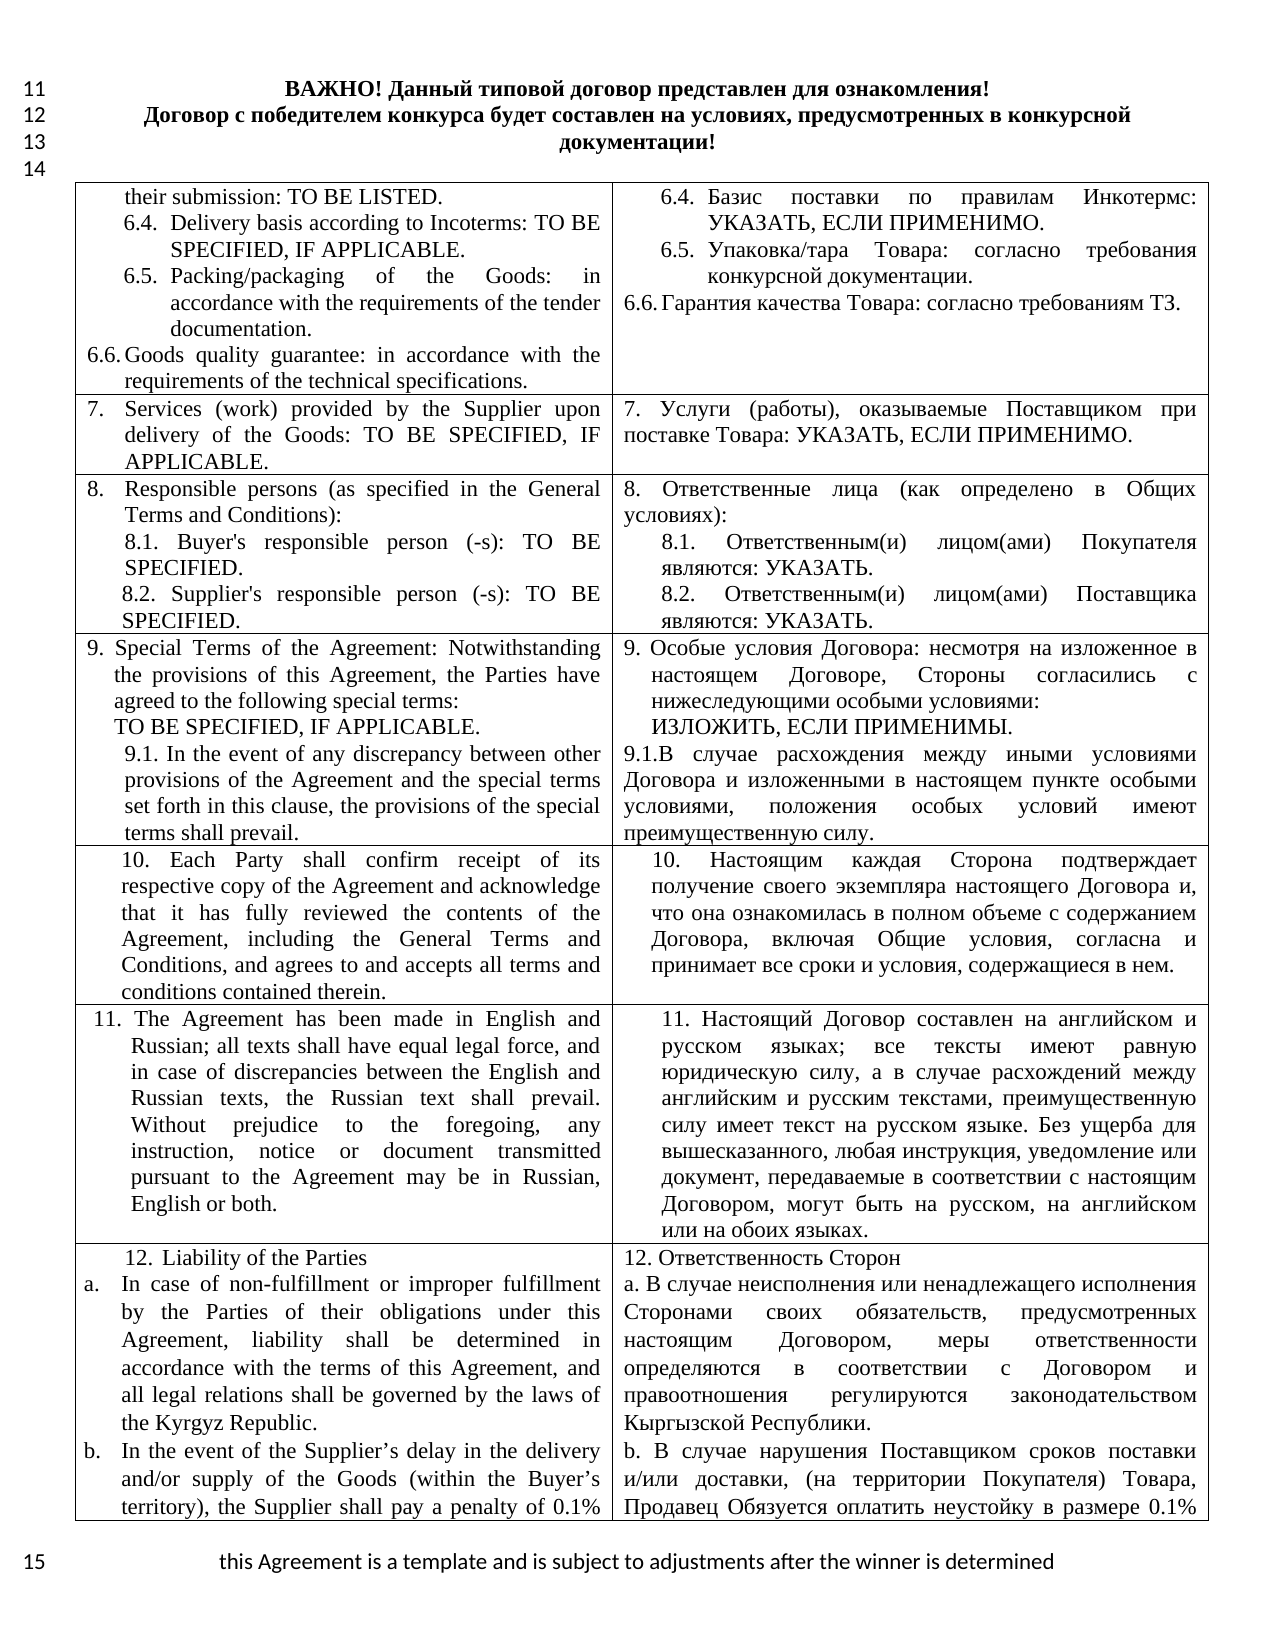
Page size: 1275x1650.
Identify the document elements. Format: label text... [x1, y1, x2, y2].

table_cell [613, 183, 1208, 394]
table_cell Responsible persons (as specified in the General Terms and Conditions): 8.1. Buyer's responsible person (-s): TO BE SPECIFIED. 8.2. Supplier's responsible person (-s): TO BE SPECIFIED. [76, 475, 612, 633]
table_cell 11. The Agreement has been made in English and Russian; all texts shall have equal legal force, and in case of discrepancies between the English and Russian texts, the Russian text shall prevail. Without prejudice to the foregoing, any instruction, notice or document transmitted pursuant to the Agreement may be in Russian, English or both. [76, 1005, 612, 1242]
table_cell 10. Each Party shall confirm receipt of its respective copy of the Agreement and acknowledge that it has fully reviewed the contents of the Agreement, including the General Terms and Conditions, and agrees to and accepts all terms and conditions contained therein. [76, 846, 612, 1004]
table_cell 10. Настоящим каждая Сторона подтверждает получение своего экземпляра настоящего Договора и, что она ознакомилась в полном объеме с содержанием Договора, включая Общие условия, согласна и принимает все сроки и условия, содержащиеся в нем. [613, 846, 1208, 1004]
table_cell 11. Настоящий Договор составлен на английском и русском языках; все тексты имеют равную юридическую силу, а в случае расхождений между английским и русским текстами, преимущественную силу имеет текст на русском языке. Без ущерба для вышесказанного, любая инструкция, уведомление или документ, передаваемые в соответствии с настоящим Договором, могут быть на русском, на английском или на обоих языках. [613, 1005, 1208, 1242]
table_cell 8. Ответственные лица (как определено в Общих условиях): 8.1. Ответственным(и) лицом(ами) Покупателя являются: УКАЗАТЬ. 8.2. Ответственным(и) лицом(ами) Поставщика являются: УКАЗАТЬ. [613, 475, 1208, 633]
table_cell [76, 1244, 612, 1519]
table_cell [613, 1244, 1208, 1519]
table_cell 9. Special Terms of the Agreement: Notwithstanding the provisions of this Agreement, the Parties have agreed to the following special terms: TO BE SPECIFIED, IF APPLICABLE. 9.1. In the event of any discrepancy between other provisions of the Agreement and the special terms set forth in this clause, the provisions of the special terms shall prevail. [76, 634, 612, 845]
table_cell Services (work) provided by the Supplier upon delivery of the Goods: TO BE SPECIFIED, IF APPLICABLE. [76, 395, 612, 474]
table_cell 9. Особые условия Договора: несмотря на изложенное в настоящем Договоре, Стороны согласились с нижеследующими особыми условиями: ИЗЛОЖИТЬ, ЕСЛИ ПРИМЕНИМЫ. 9.1.В случае расхождения между иными условиями Договора и изложенными в настоящем пункте особыми условиями, положения особых условий имеют преимущественную силу. [613, 634, 1208, 845]
table_cell 7. Услуги (работы), оказываемые Поставщиком при поставке Товара: УКАЗАТЬ, ЕСЛИ ПРИМЕНИМО. [613, 395, 1208, 474]
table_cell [76, 183, 612, 394]
